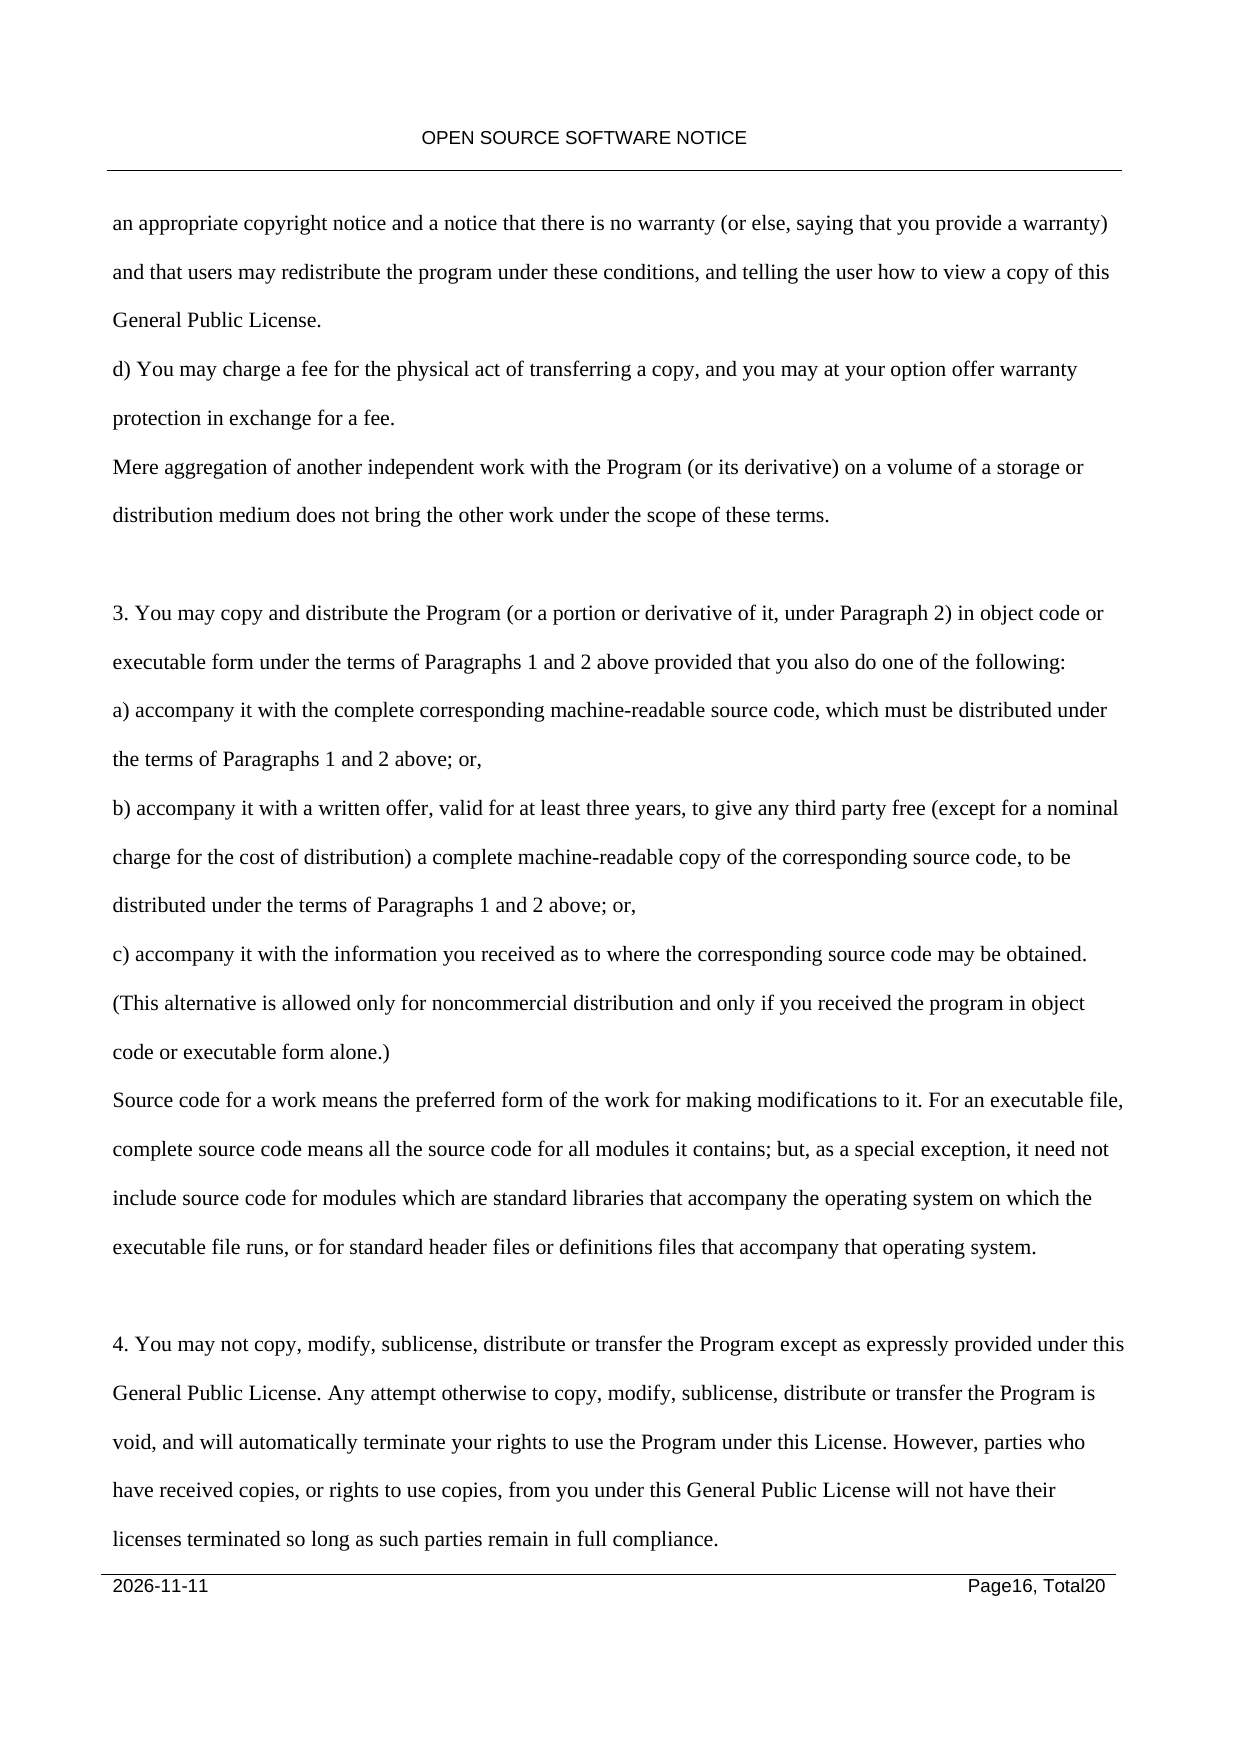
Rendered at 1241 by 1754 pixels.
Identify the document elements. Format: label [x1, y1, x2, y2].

text [112, 206, 1128, 1555]
